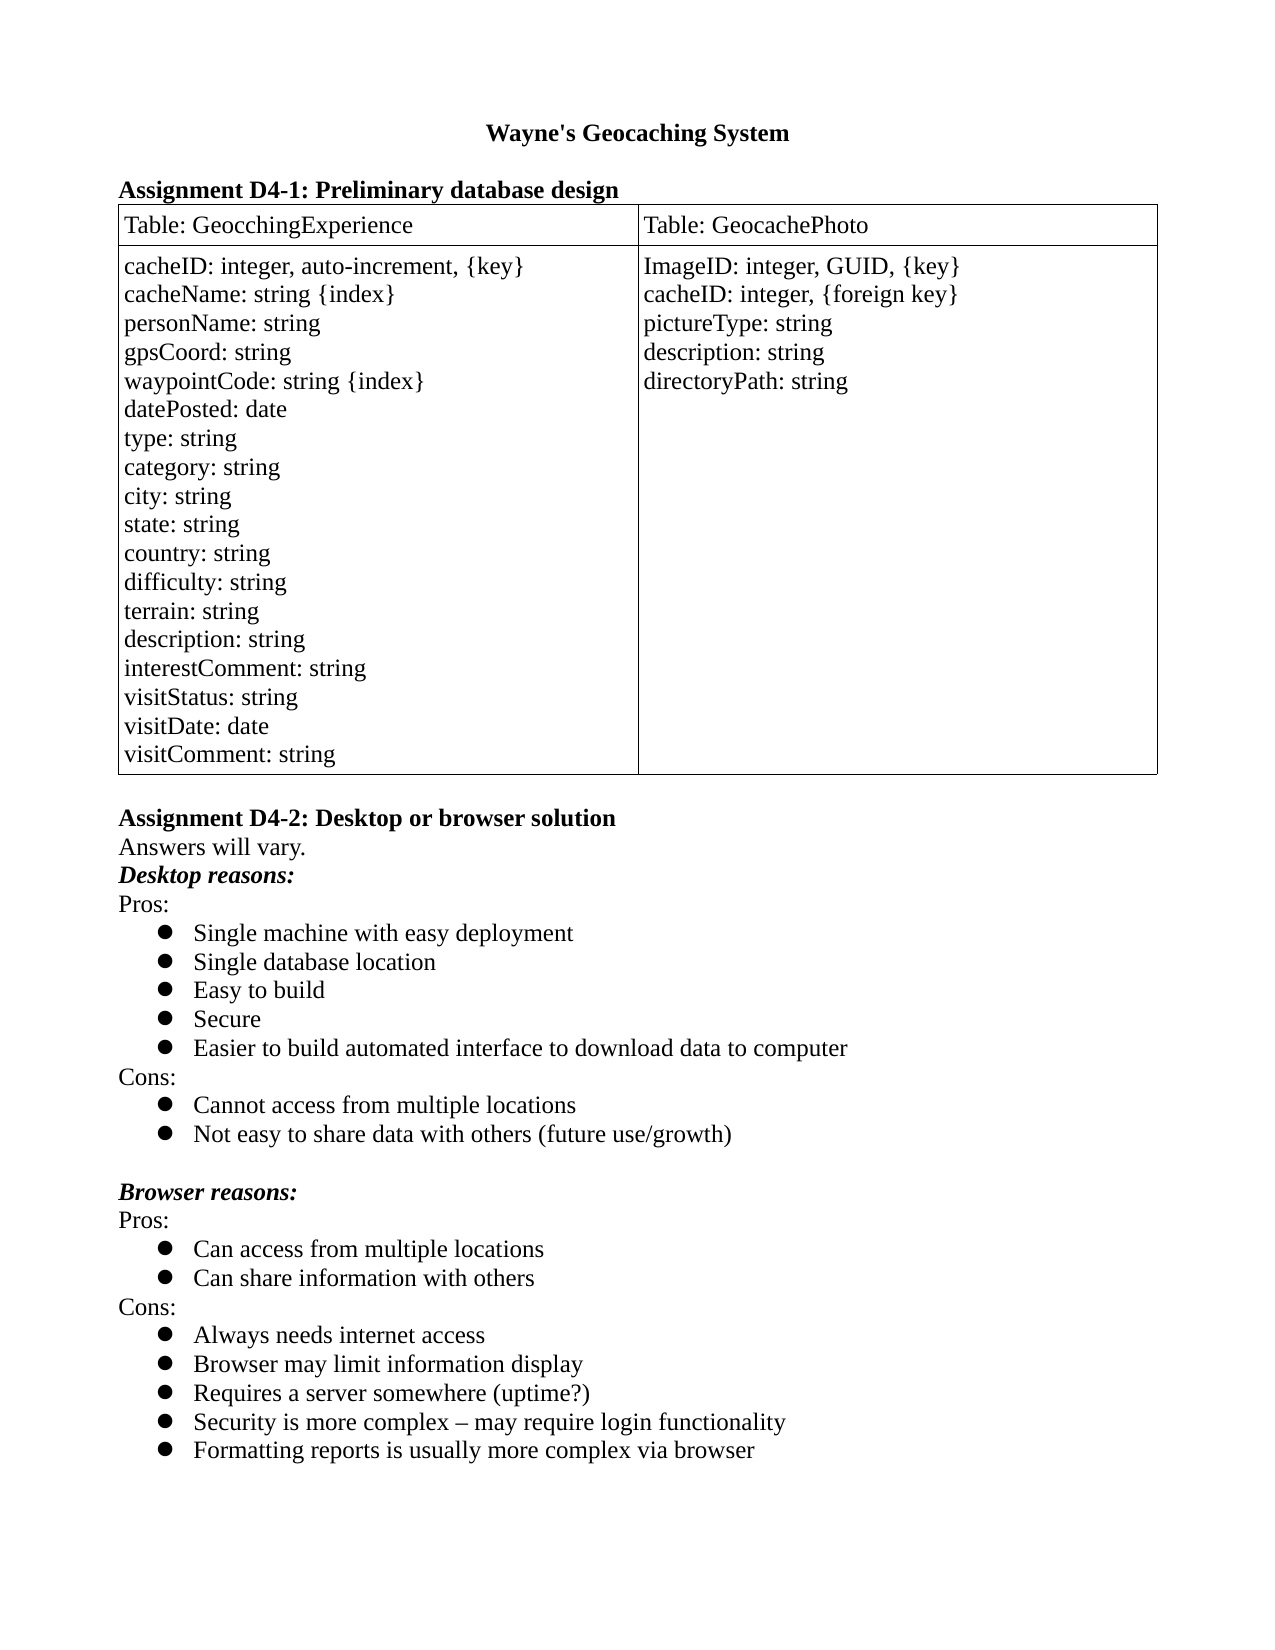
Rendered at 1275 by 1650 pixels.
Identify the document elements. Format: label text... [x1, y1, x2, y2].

text Answers will vary. [118, 832, 1157, 860]
table_header Table: GeocchingExperience [119, 205, 638, 245]
text Cons: [118, 1292, 1157, 1320]
text Cons: [118, 1062, 1157, 1090]
text Assignment D4-1: Preliminary database design [118, 176, 1157, 204]
list Formatting reports is usually more complex via browser [156, 1435, 1157, 1464]
text Pros: [118, 889, 1157, 918]
list Can access from multiple locations [156, 1234, 1157, 1263]
text Pros: [118, 1205, 1157, 1234]
text Assignment D4-2: Desktop or browser solution [118, 803, 1157, 832]
list Not easy to share data with others (future use/growth) [156, 1119, 1157, 1148]
list Secure [156, 1004, 1157, 1033]
text Browser reasons: [118, 1177, 1157, 1205]
list Requires a server somewhere (uptime?) [156, 1378, 1157, 1407]
table_cell ImageID: integer, GUID, {key} cacheID: integer, {foreign key} pictureType: string description: string directoryPath: string [639, 246, 1157, 774]
list Browser may limit information display [156, 1349, 1157, 1378]
list Easier to build automated interface to download data to computer [156, 1033, 1157, 1062]
list Cannot access from multiple locations [156, 1090, 1157, 1119]
list Security is more complex – may require login functionality [156, 1407, 1157, 1435]
table_cell cacheID: integer, auto-increment, {key} cacheName: string {index} personName: string gpsCoord: string waypointCode: string {index} datePosted: date type: string category: string city: string state: string country: string difficulty: string terrain: string description: string interestComment: string visitStatus: string visitDate: date visitComment: string [119, 246, 638, 774]
list Always needs internet access [156, 1320, 1157, 1349]
table_header Table: GeocachePhoto [639, 205, 1157, 245]
text Wayne's Geocaching System [118, 118, 1157, 147]
list Single machine with easy deployment [156, 918, 1157, 947]
list Can share information with others [156, 1263, 1157, 1292]
list Easy to build [156, 975, 1157, 1004]
text Desktop reasons: [118, 860, 1157, 889]
list Single database location [156, 947, 1157, 975]
